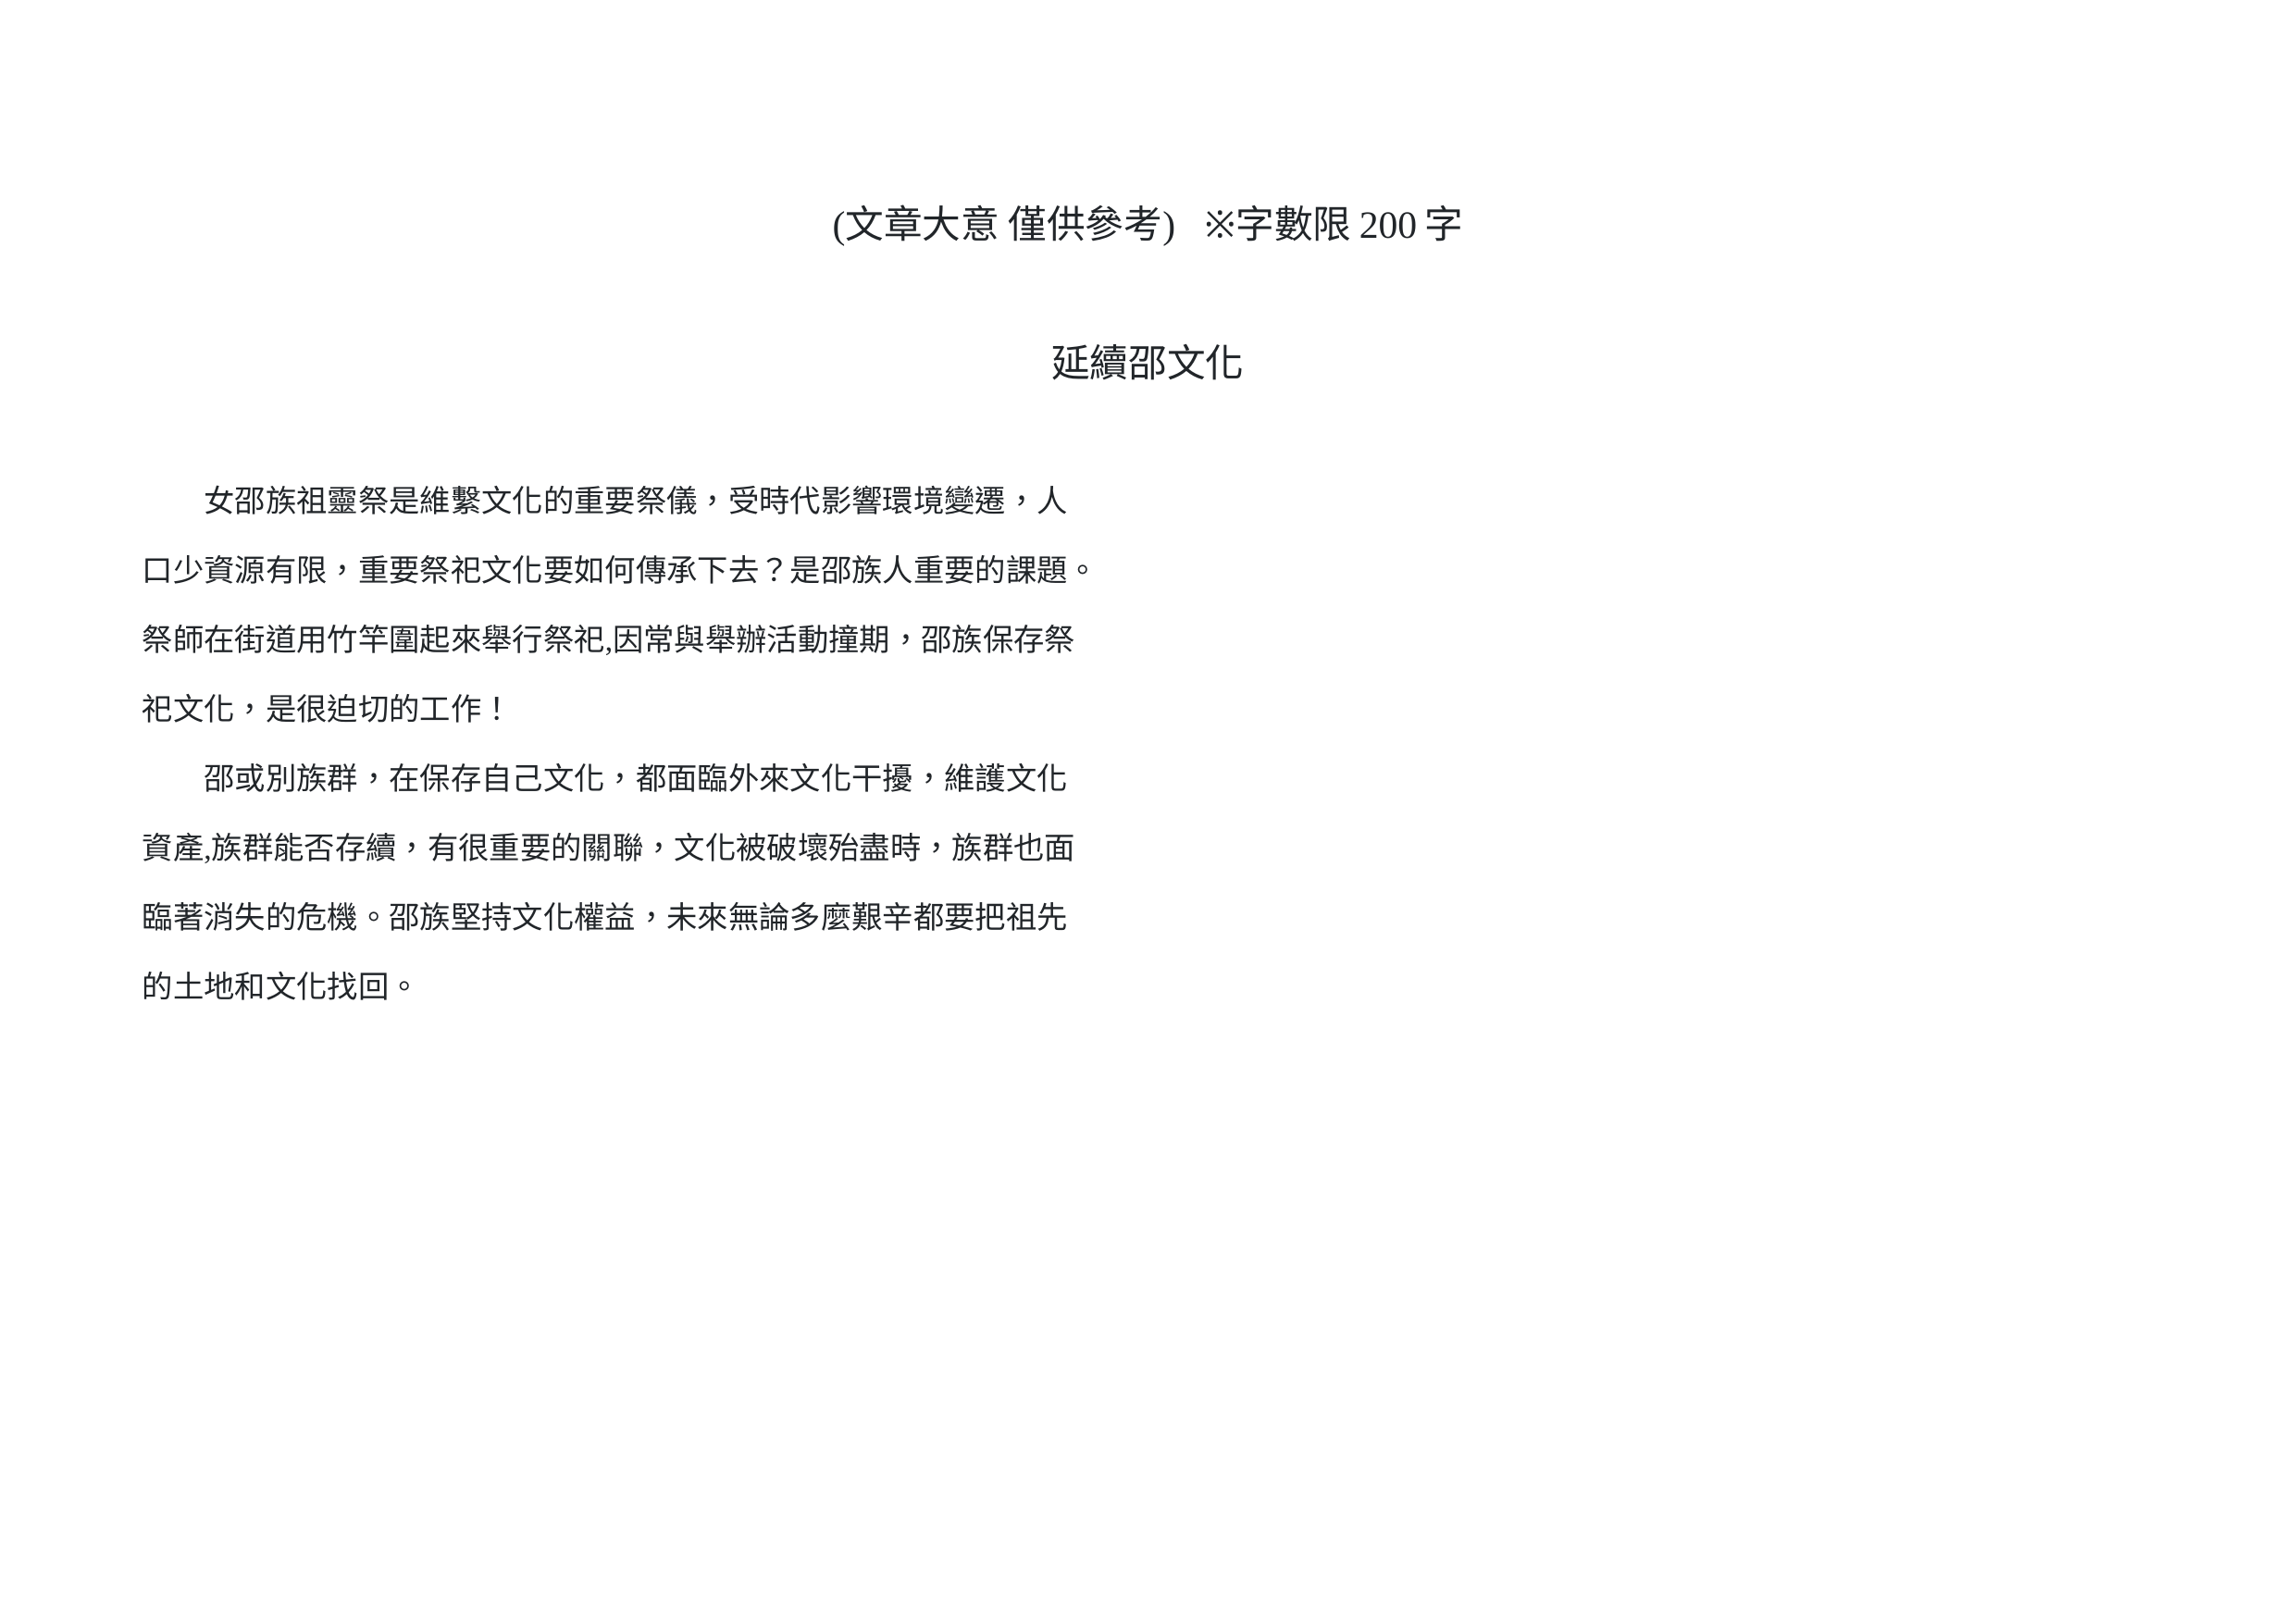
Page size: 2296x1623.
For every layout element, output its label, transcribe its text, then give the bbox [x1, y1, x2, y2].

text (文章大意 僅供參考) ※字數限200字 [142, 187, 2153, 256]
text 邵或別族群，在保存自己文化，都面臨外來文化干擾，維護文化資產,族群能否存續，有很重要的關聯，文化被破壞殆盡時，族群也面臨著消失的危機。邵族堅持文化權益，未來無論多麼艱辛都要把祖先的土地和文化找回。 [142, 742, 1090, 1020]
text 女邵族祖靈祭是維繫文化的重要祭儀，受時代影響環境變遷，人口少資源有限，重要祭祀文化要如何傳承下去？是邵族人重要的課題。祭師在街道用竹竿圍起來舉行祭祀,因常與舉辦活動撞期，邵族保存祭祀文化，是很迫切的工作！ [142, 465, 1090, 742]
text 延續邵文化 [142, 326, 2153, 395]
